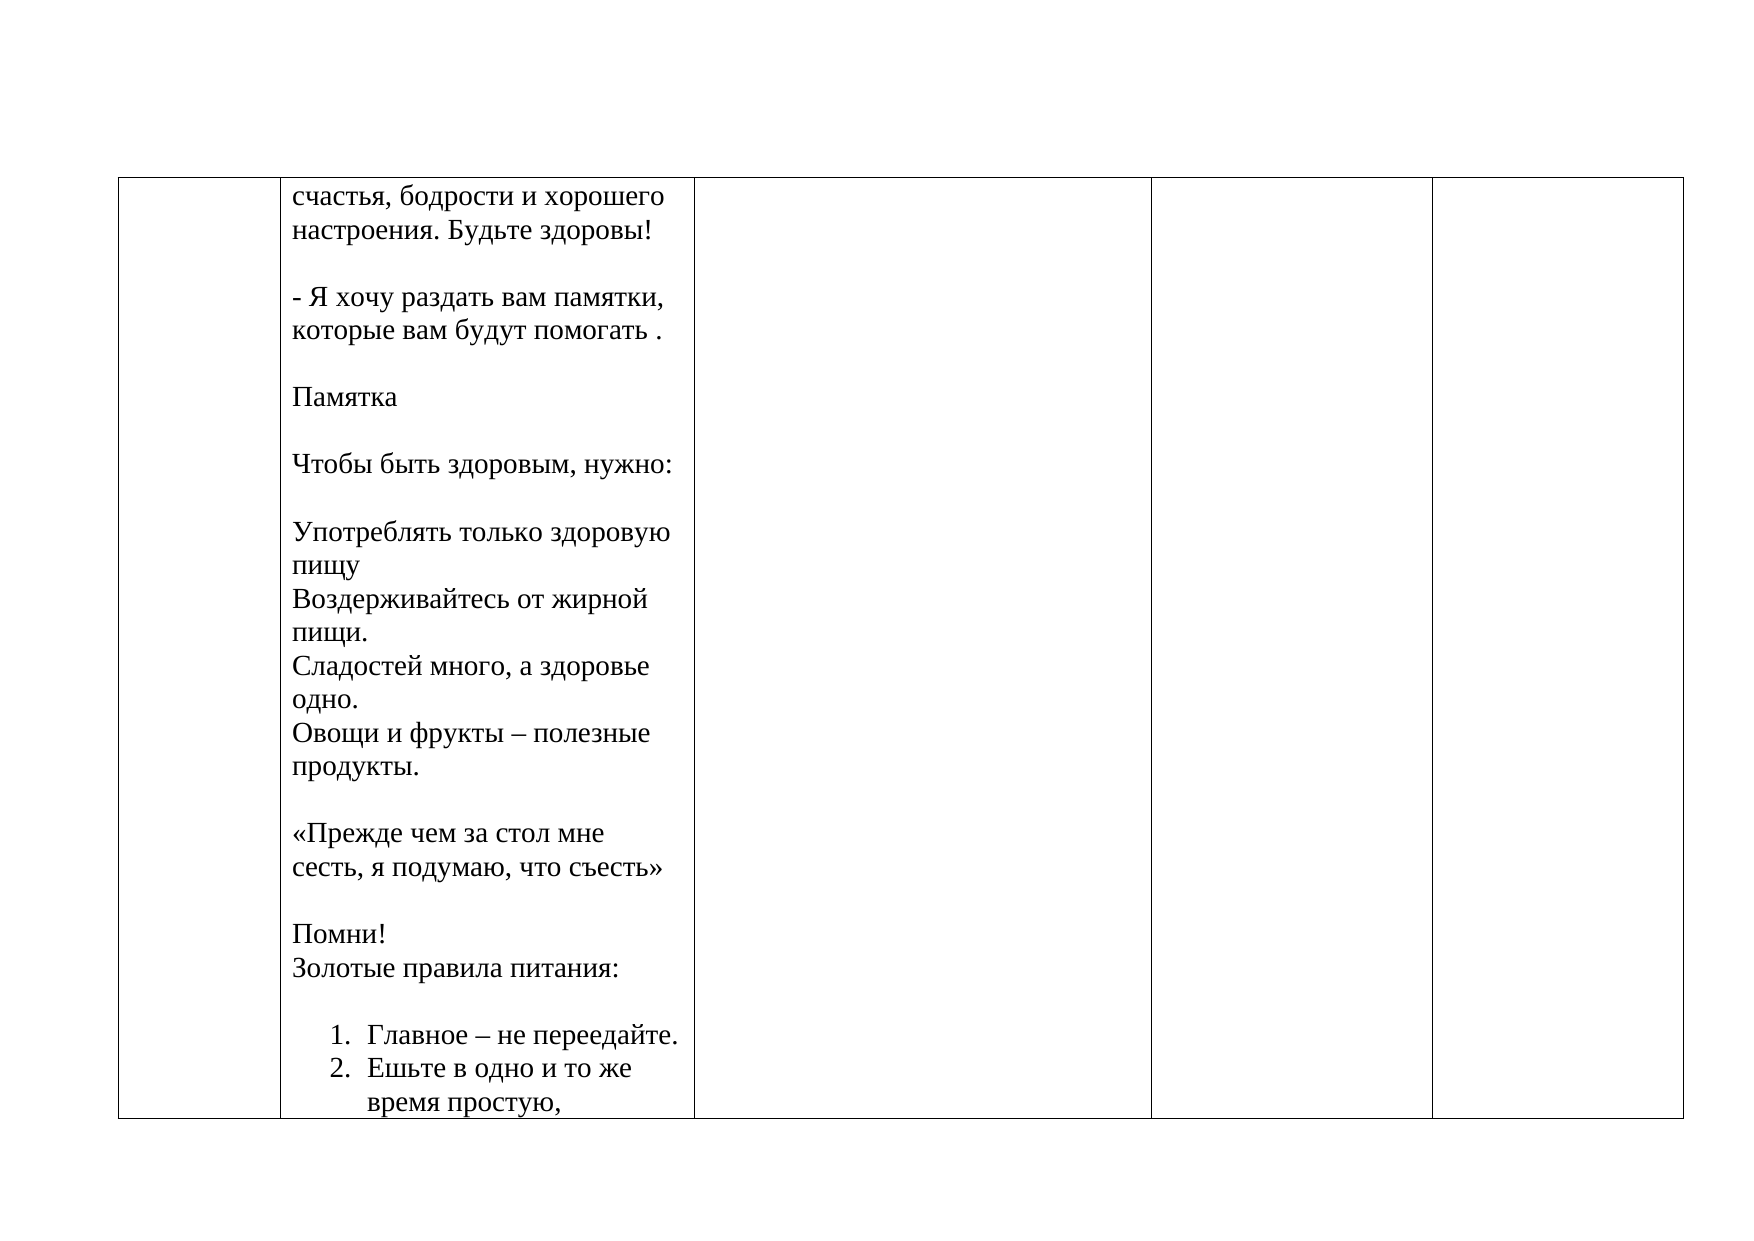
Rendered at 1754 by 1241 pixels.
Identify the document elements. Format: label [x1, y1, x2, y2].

table_cell [119, 178, 280, 1117]
table_cell [1433, 178, 1683, 1117]
table_cell [695, 178, 1151, 1117]
table_cell [281, 178, 694, 1117]
table_cell [1152, 178, 1432, 1117]
